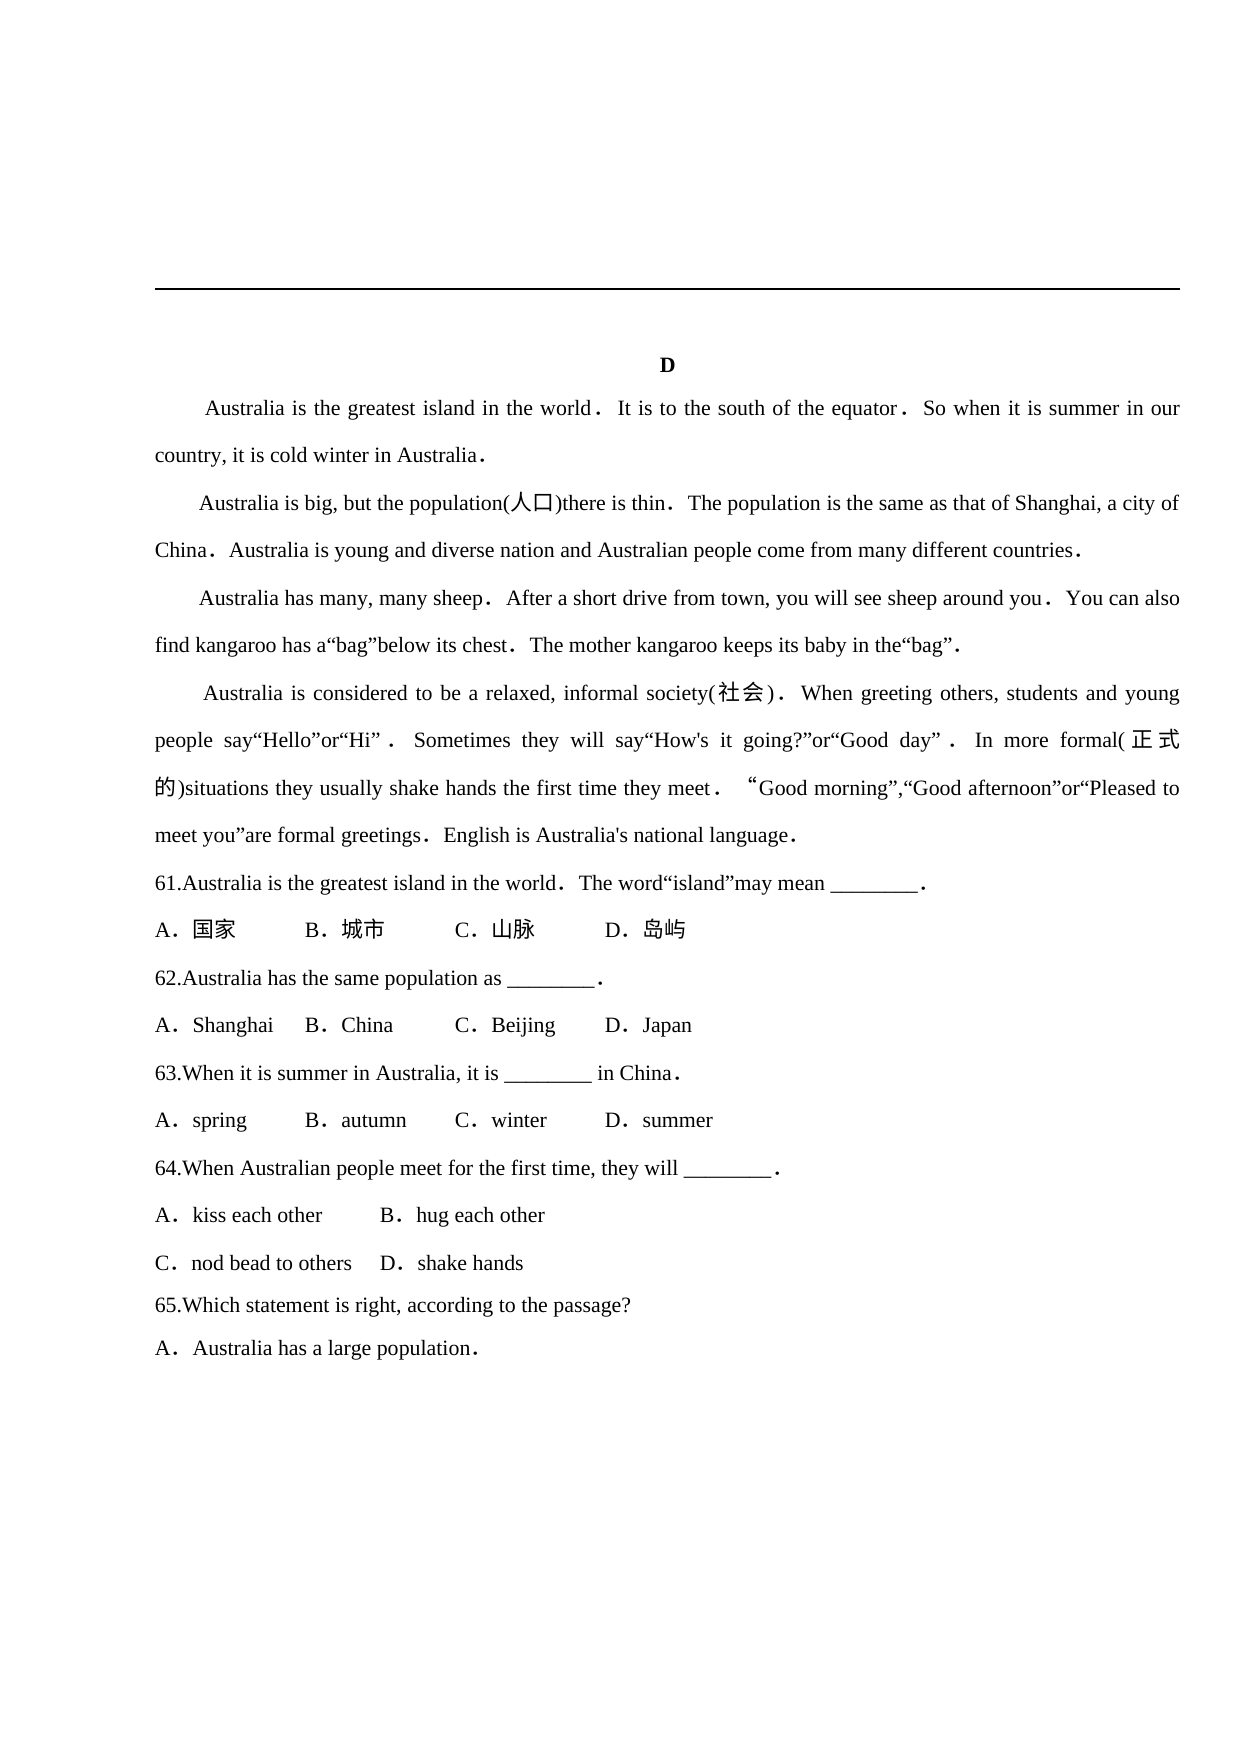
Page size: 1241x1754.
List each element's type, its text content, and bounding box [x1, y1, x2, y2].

list Australia has many, many sheep．After a short drive from town, you will see sheep around you．You can also find kangaroo has a“bag”below its chest．The mother kangaroo keeps its baby in the“bag”． [154, 580, 1180, 659]
list C．nod bead to others D．shake hands [154, 1245, 1180, 1276]
list A．Shanghai B．China C．Beijing D．Japan [154, 1007, 1180, 1039]
list 64.When Australian people meet for the first time, they will ________． [154, 1150, 1180, 1181]
list A．spring B．autumn C．winter D．summer [154, 1102, 1180, 1134]
list A．国家 B．城市 C．山脉 D．岛屿 [154, 912, 1180, 944]
list Australia is considered to be a relaxed, informal society(社会)．When greeting others, students and young people say“Hello”or“Hi”．Sometimes they will say“How's it going?”or“Good day”．In more formal(正式的)situations they usually shake hands the first time they meet．“Good morning”,“Good afternoon”or“Pleased to meet you”are formal greetings．English is Australia's national language． [154, 675, 1180, 849]
list 65.Which statement is right, according to the passage? [154, 1292, 1180, 1317]
list Australia is big, but the population(人口)there is thin．The population is the same as that of Shanghai, a city of China．Australia is young and diverse nation and Australian people come from many different countries． [154, 485, 1180, 564]
list A．kiss each other B．hug each other [154, 1197, 1180, 1229]
list Australia is the greatest island in the world．It is to the south of the equator．So when it is summer in our country, it is cold winter in Australia． [154, 390, 1180, 469]
list D [154, 352, 1180, 377]
list 61.Australia is the greatest island in the world．The word“island”may mean ________． [154, 865, 1180, 896]
list 63.When it is summer in Australia, it is ________ in China． [154, 1055, 1180, 1086]
list A．Australia has a large population． [154, 1330, 1180, 1362]
list 62.Australia has the same population as ________． [154, 960, 1180, 991]
